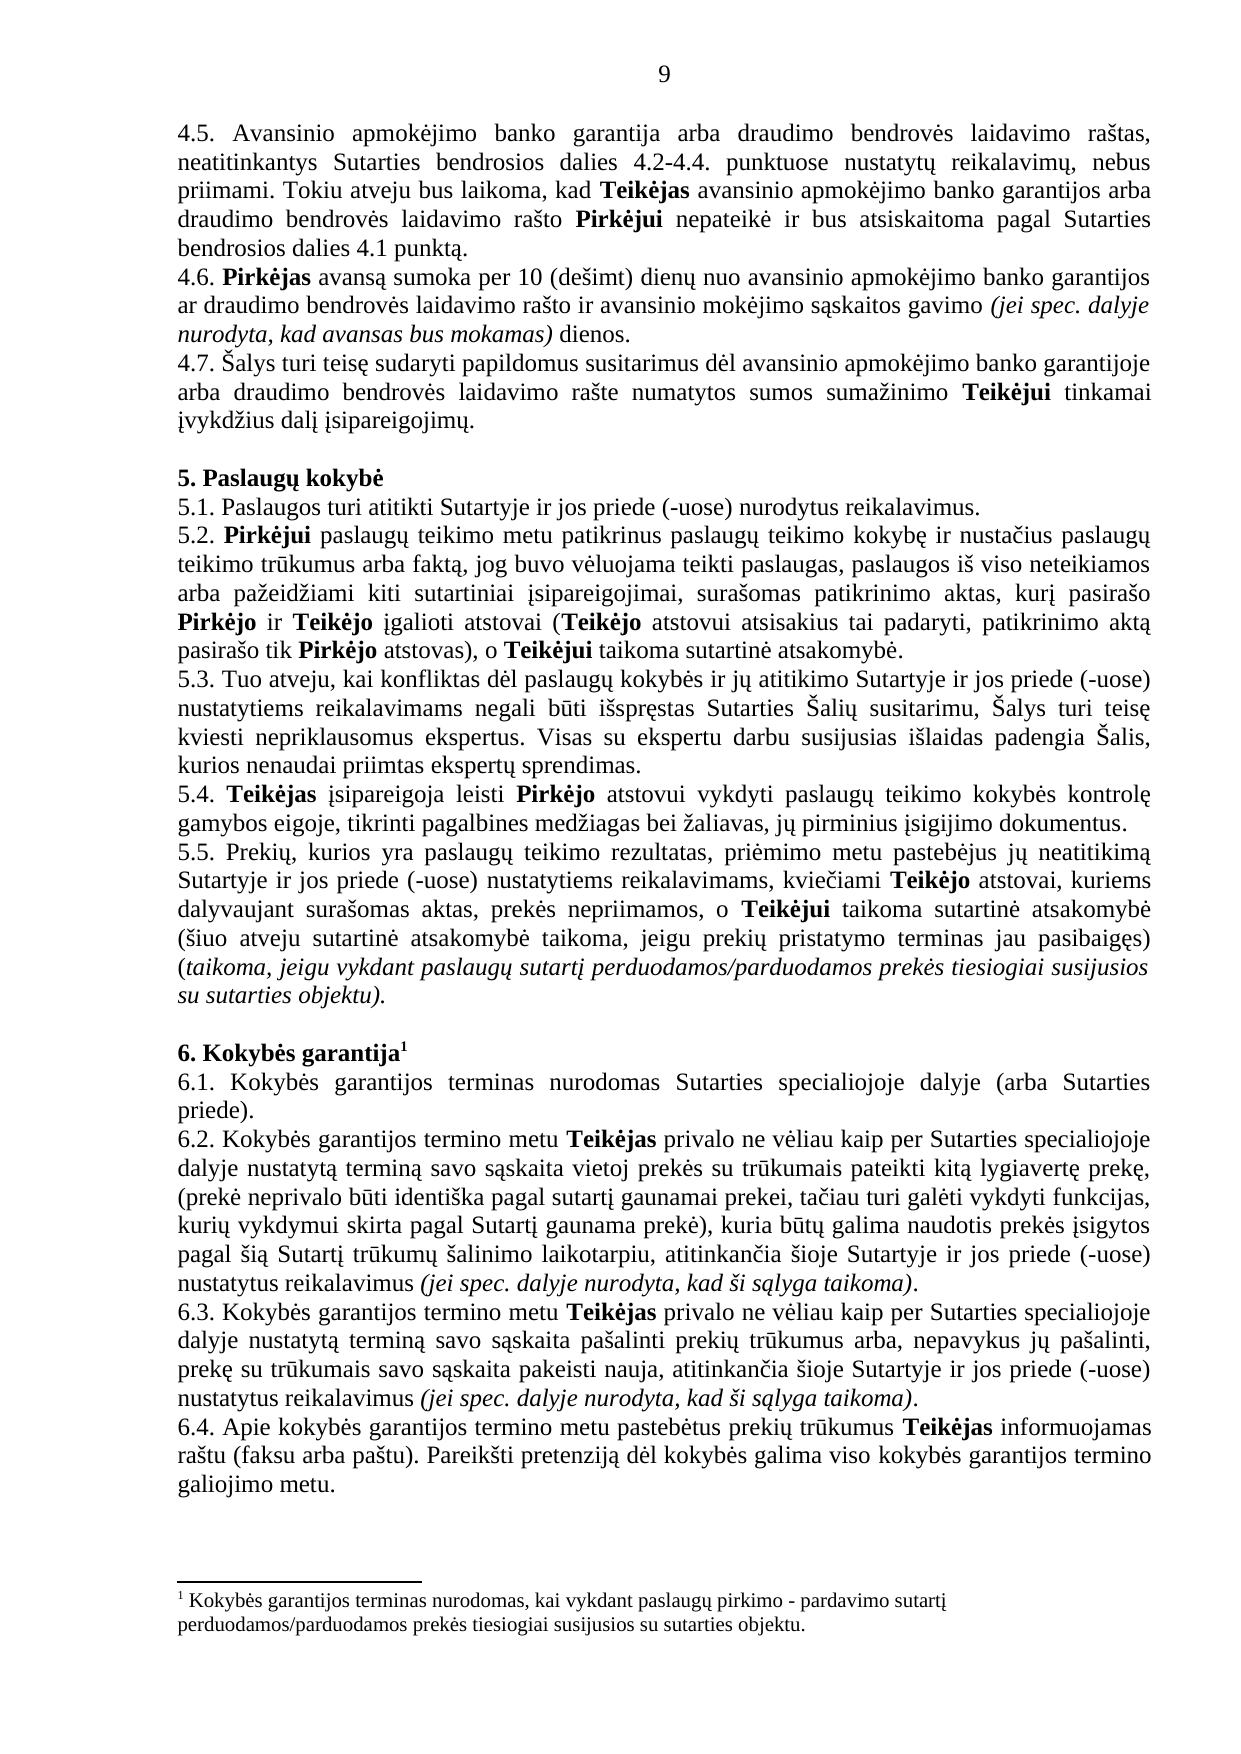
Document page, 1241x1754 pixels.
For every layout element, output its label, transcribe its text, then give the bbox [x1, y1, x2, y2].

text 5. Paslaugų kokybė [177, 463, 1152, 492]
text 6.3. Kokybės garantijos termino metu Teikėjas privalo ne vėliau kaip per Sutarties specialiojoje dalyje nustatytą terminą savo sąskaita pašalinti prekių trūkumus arba, nepavykus jų pašalinti, prekę su trūkumais savo sąskaita pakeisti nauja, atitinkančia šioje Sutartyje ir jos priede (-uose) nustatytus reikalavimus (jei spec. dalyje nurodyta, kad ši sąlyga taikoma). [177, 1297, 1152, 1412]
text 4.6. Pirkėjas avansą sumoka per 10 (dešimt) dienų nuo avansinio apmokėjimo banko garantijos ar draudimo bendrovės laidavimo rašto ir avansinio mokėjimo sąskaitos gavimo (jei spec. dalyje nurodyta, kad avansas bus mokamas) dienos. [177, 262, 1152, 348]
text 4.7. Šalys turi teisę sudaryti papildomus susitarimus dėl avansinio apmokėjimo banko garantijoje arba draudimo bendrovės laidavimo rašte numatytos sumos sumažinimo Teikėjui tinkamai įvykdžius dalį įsipareigojimų. [177, 348, 1152, 434]
text 6.1. Kokybės garantijos terminas nurodomas Sutarties specialiojoje dalyje (arba Sutarties priede). [177, 1067, 1152, 1124]
text 5.1. Paslaugos turi atitikti Sutartyje ir jos priede (-uose) nurodytus reikalavimus. [177, 492, 1152, 521]
text 5.3. Tuo atveju, kai konfliktas dėl paslaugų kokybės ir jų atitikimo Sutartyje ir jos priede (-uose) nustatytiems reikalavimams negali būti išspręstas Sutarties Šalių susitarimu, Šalys turi teisę kviesti nepriklausomus ekspertus. Visas su ekspertu darbu susijusias išlaidas padengia Šalis, kurios nenaudai priimtas ekspertų sprendimas. [177, 664, 1152, 779]
text 5.5. Prekių, kurios yra paslaugų teikimo rezultatas, priėmimo metu pastebėjus jų neatitikimą Sutartyje ir jos priede (-uose) nustatytiems reikalavimams, kviečiami Teikėjo atstovai, kuriems dalyvaujant surašomas aktas, prekės nepriimamos, o Teikėjui taikoma sutartinė atsakomybė (šiuo atveju sutartinė atsakomybė taikoma, jeigu prekių pristatymo terminas jau pasibaigęs) (taikoma, jeigu vykdant paslaugų sutartį perduodamos/parduodamos prekės tiesiogiai susijusios su sutarties objektu). [177, 837, 1152, 1009]
text 6. Kokybės garantija [177, 1038, 1152, 1067]
text 5.4. Teikėjas įsipareigoja leisti Pirkėjo atstovui vykdyti paslaugų teikimo kokybės kontrolę gamybos eigoje, tikrinti pagalbines medžiagas bei žaliavas, jų pirminius įsigijimo dokumentus. [177, 779, 1152, 837]
text 5.2. Pirkėjui paslaugų teikimo metu patikrinus paslaugų teikimo kokybę ir nustačius paslaugų teikimo trūkumus arba faktą, jog buvo vėluojama teikti paslaugas, paslaugos iš viso neteikiamos arba pažeidžiami kiti sutartiniai įsipareigojimai, surašomas patikrinimo aktas, kurį pasirašo Pirkėjo ir Teikėjo įgalioti atstovai (Teikėjo atstovui atsisakius tai padaryti, patikrinimo aktą pasirašo tik Pirkėjo atstovas), o Teikėjui taikoma sutartinė atsakomybė. [177, 521, 1152, 664]
text 4.5. Avansinio apmokėjimo banko garantija arba draudimo bendrovės laidavimo raštas, neatitinkantys Sutarties bendrosios dalies 4.2-4.4. punktuose nustatytų reikalavimų, nebus priimami. Tokiu atveju bus laikoma, kad Teikėjas avansinio apmokėjimo banko garantijos arba draudimo bendrovės laidavimo rašto Pirkėjui nepateikė ir bus atsiskaitoma pagal Sutarties bendrosios dalies 4.1 punktą. [177, 118, 1152, 262]
text 6.4. Apie kokybės garantijos termino metu pastebėtus prekių trūkumus Teikėjas informuojamas raštu (faksu arba paštu). Pareikšti pretenziją dėl kokybės galima viso kokybės garantijos termino galiojimo metu. [177, 1412, 1152, 1498]
text 6.2. Kokybės garantijos termino metu Teikėjas privalo ne vėliau kaip per Sutarties specialiojoje dalyje nustatytą terminą savo sąskaita vietoj prekės su trūkumais pateikti kitą lygiavertę prekę, (prekė neprivalo būti identiška pagal sutartį gaunamai prekei, tačiau turi galėti vykdyti funkcijas, kurių vykdymui skirta pagal Sutartį gaunama prekė), kuria būtų galima naudotis prekės įsigytos pagal šią Sutartį trūkumų šalinimo laikotarpiu, atitinkančia šioje Sutartyje ir jos priede (-uose) nustatytus reikalavimus (jei spec. dalyje nurodyta, kad ši sąlyga taikoma). [177, 1124, 1152, 1297]
